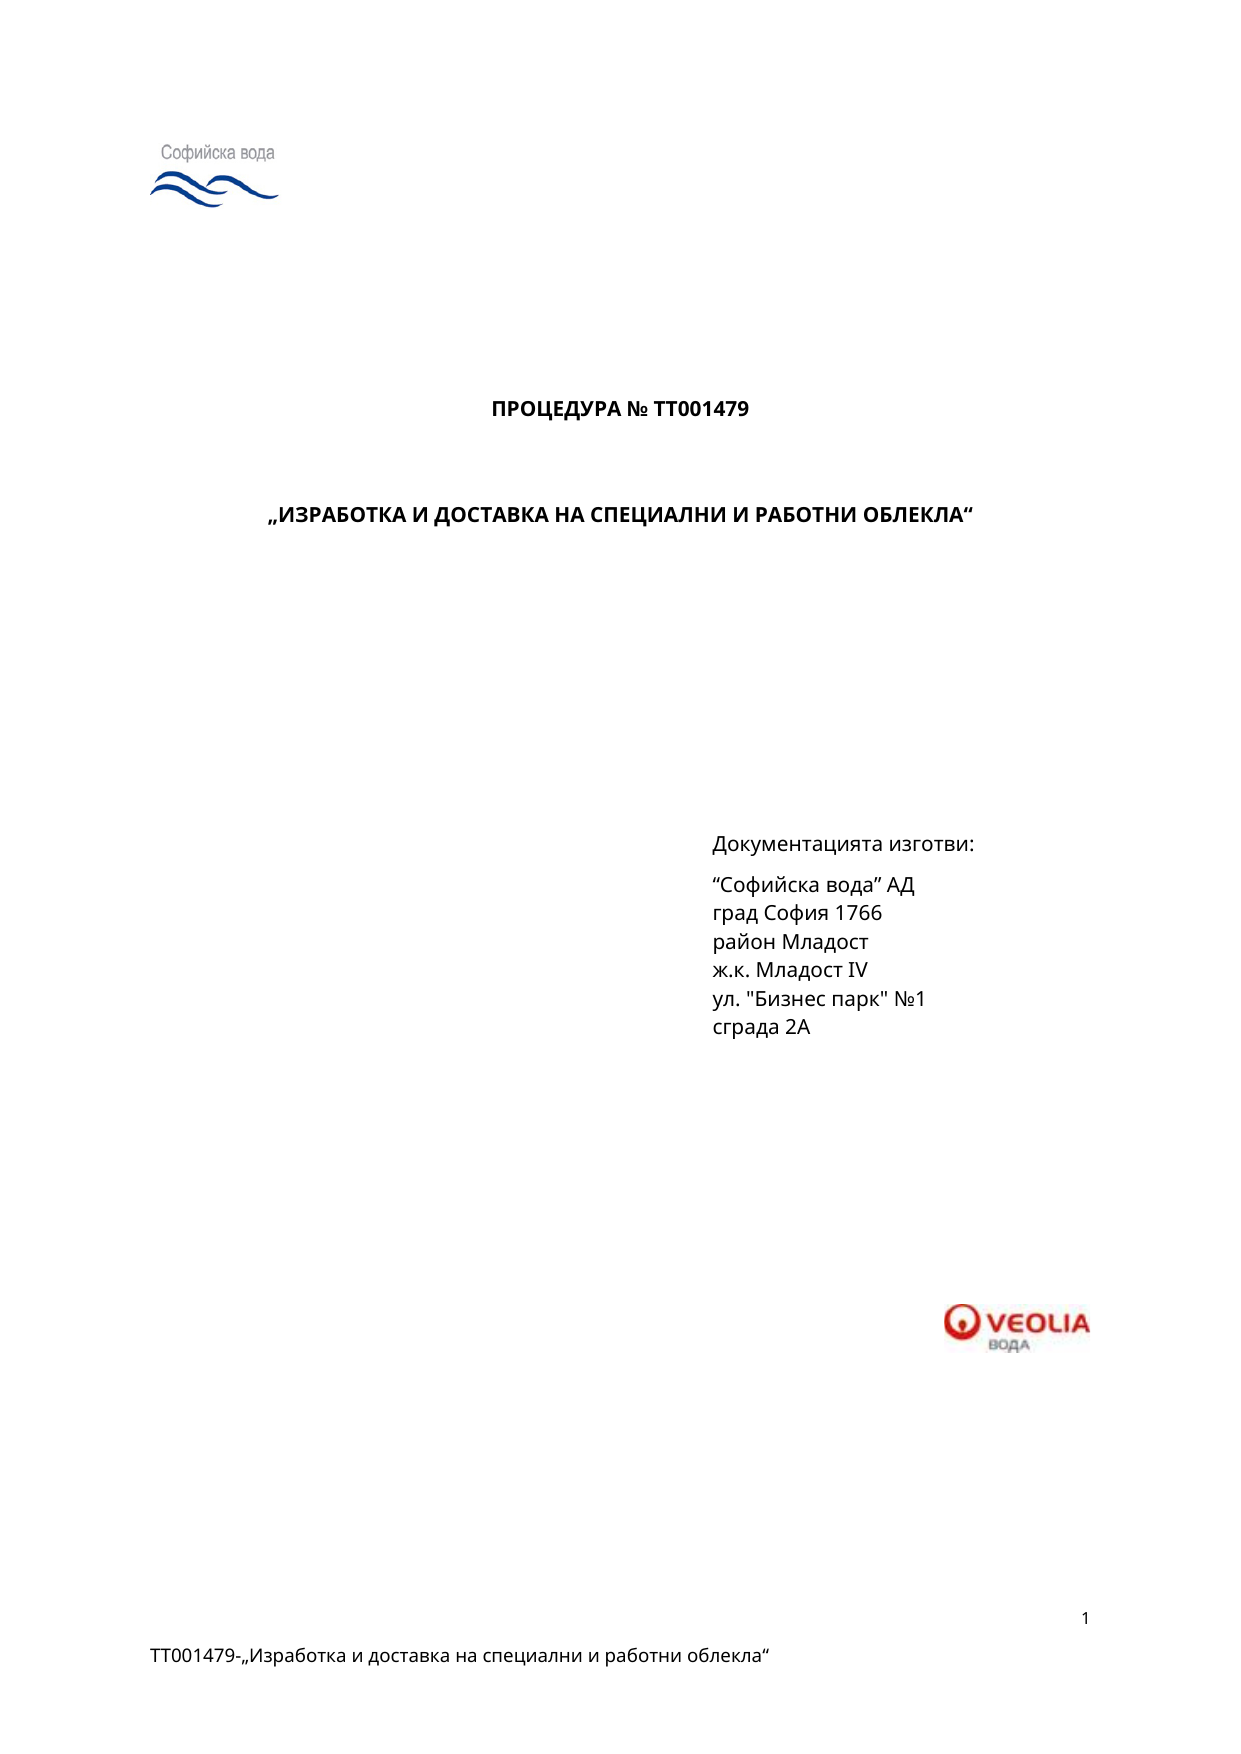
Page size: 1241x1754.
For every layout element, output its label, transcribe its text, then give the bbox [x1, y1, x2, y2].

text град София 1766 [656, 898, 1090, 927]
picture [944, 1304, 1091, 1353]
picture [150, 143, 282, 209]
text ПРОЦЕДУРА № TT001479 [150, 394, 1090, 422]
text „ИЗРАБОТКА И ДОСТАВКА НА СПЕЦИАЛНИ И РАБОТНИ ОБЛЕКЛА“ [150, 501, 1090, 529]
text Документацията изготви: [712, 829, 1090, 857]
text ул. "Бизнес парк" №1 [656, 984, 1090, 1012]
text ж.к. Младост ІV [656, 955, 1090, 984]
text сграда 2А [656, 1012, 1090, 1041]
text район Младост [656, 927, 1090, 955]
text “Софийска вода” АД [656, 870, 1090, 898]
